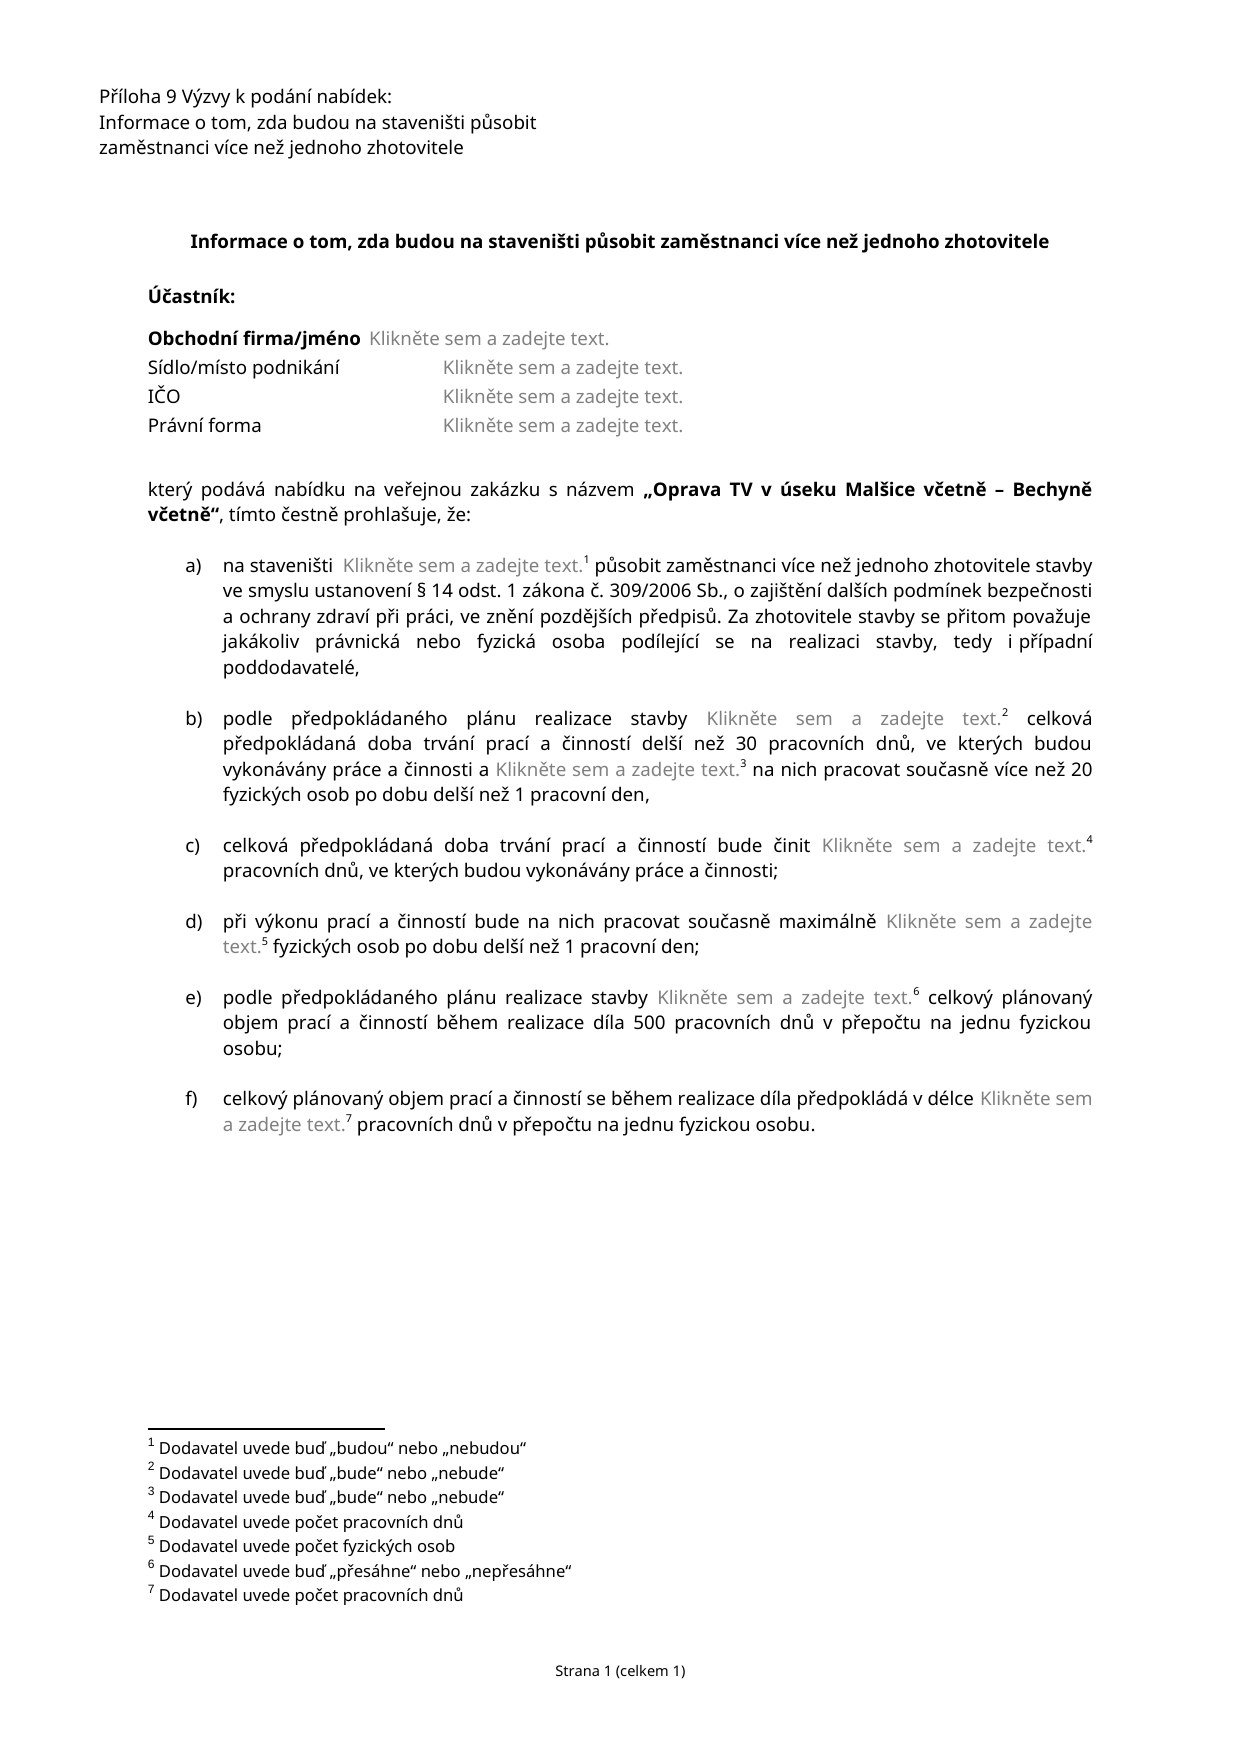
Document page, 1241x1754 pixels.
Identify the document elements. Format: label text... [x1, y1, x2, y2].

list podle předpokládaného plánu realizace stavby celkový plánovaný objem prací a činností během realizace díla 500 pracovních dnů v přepočtu na jednu fyzickou osobu; [185, 984, 1093, 1061]
text který podává nabídku na veřejnou zakázku s názvem „Oprava TV v úseku Malšice včetně – Bechyně včetně“, tímto čestně prohlašuje, že: [148, 476, 1093, 527]
title Informace o tom, zda budou na staveništi působit zaměstnanci více než jednoho zhotovitele [148, 228, 1093, 254]
list celkový plánovaný objem prací a činností se během realizace díla předpokládá v délce pracovních dnů v přepočtu na jednu fyzickou osobu. [185, 1086, 1093, 1137]
text Účastník: [148, 279, 1093, 310]
text IČO [148, 380, 1093, 409]
list při výkonu prací a činností bude na nich pracovat současně maximálně fyzických osob po dobu delší než 1 pracovní den; [185, 908, 1093, 959]
text Obchodní firma/jméno [148, 322, 1093, 351]
text Sídlo/místo podnikání [148, 351, 1093, 380]
list na staveništi působit zaměstnanci více než jednoho zhotovitele stavby ve smyslu ustanovení § 14 odst. 1 zákona č. 309/2006 Sb., o zajištění dalších podmínek bezpečnosti a ochrany zdraví při práci, ve znění pozdějších předpisů. Za zhotovitele stavby se přitom považuje jakákoliv právnická nebo fyzická osoba podílející se na realizaci stavby, tedy i případní poddodavatelé, [185, 552, 1093, 680]
list podle předpokládaného plánu realizace stavby celková předpokládaná doba trvání prací a činností delší než 30 pracovních dnů, ve kterých budou vykonávány práce a činnosti a na nich pracovat současně více než 20 fyzických osob po dobu delší než 1 pracovní den, [185, 705, 1093, 807]
list celková předpokládaná doba trvání prací a činností bude činit pracovních dnů, ve kterých budou vykonávány práce a činnosti; [185, 832, 1093, 883]
text Právní forma [148, 409, 1093, 438]
